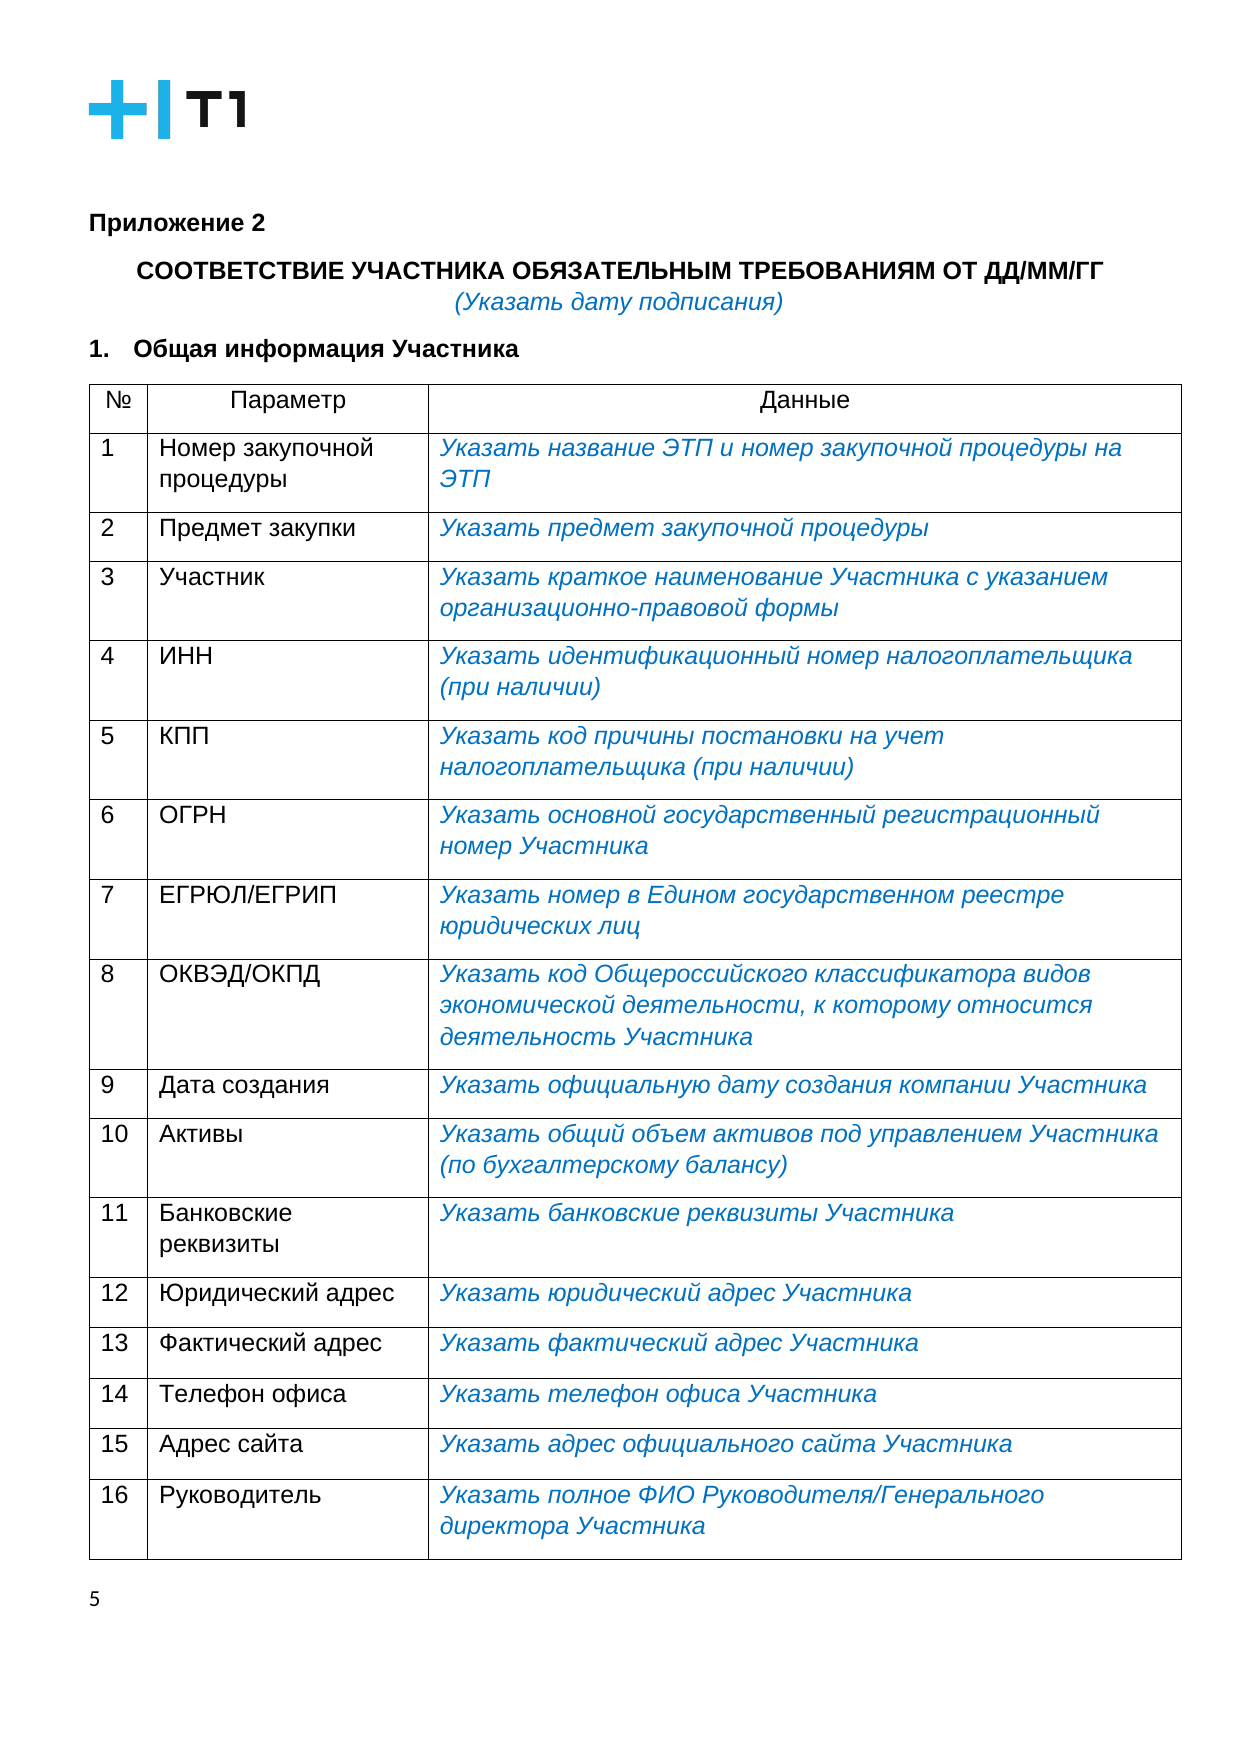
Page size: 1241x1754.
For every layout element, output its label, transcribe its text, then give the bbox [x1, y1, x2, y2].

table_cell ОГРН [148, 800, 428, 879]
table_cell Указать официальную дату создания компании Участника [429, 1070, 1181, 1118]
list Общая информация Участника [89, 334, 1152, 363]
table_cell Адрес сайта [148, 1429, 428, 1479]
text Приложение 2 [89, 208, 1152, 237]
table_header Параметр [148, 385, 428, 432]
table_cell Указать адрес официального сайта Участника [429, 1429, 1181, 1479]
picture [88, 80, 245, 139]
table_cell 2 [90, 513, 147, 561]
table_cell Указать название ЭТП и номер закупочной процедуры на ЭТП [429, 434, 1181, 512]
table_header Данные [429, 385, 1181, 432]
table_cell Указать идентификационный номер налогоплательщика (при наличии) [429, 641, 1181, 720]
table_cell 7 [90, 880, 147, 958]
table_cell Указать основной государственный регистрационный номер Участника [429, 800, 1181, 879]
table_cell Указать банковские реквизиты Участника [429, 1198, 1181, 1277]
table_cell 16 [90, 1480, 147, 1558]
table_cell 12 [90, 1278, 147, 1327]
table_cell Банковские реквизиты [148, 1198, 428, 1277]
table_cell 1 [90, 434, 147, 512]
table_cell 11 [90, 1198, 147, 1277]
table_header № [90, 385, 147, 432]
table_cell Указать общий объем активов под управлением Участника (по бухгалтерскому балансу) [429, 1119, 1181, 1197]
table_cell Активы [148, 1119, 428, 1197]
table_cell ОКВЭД/ОКПД [148, 960, 428, 1069]
table_cell Указать фактический адрес Участника [429, 1328, 1181, 1378]
table_cell Фактический адрес [148, 1328, 428, 1378]
table_cell 9 [90, 1070, 147, 1118]
table_cell Указать юридический адрес Участника [429, 1278, 1181, 1327]
table_cell Указать телефон офиса Участника [429, 1379, 1181, 1428]
table_cell Указать предмет закупочной процедуры [429, 513, 1181, 561]
table_cell 14 [90, 1379, 147, 1428]
table_cell 6 [90, 800, 147, 879]
table_cell Телефон офиса [148, 1379, 428, 1428]
table_cell 8 [90, 960, 147, 1069]
table_cell 5 [90, 721, 147, 799]
table_cell Юридический адрес [148, 1278, 428, 1327]
table_cell ИНН [148, 641, 428, 720]
table_cell Предмет закупки [148, 513, 428, 561]
table_cell 15 [90, 1429, 147, 1479]
table_cell Руководитель [148, 1480, 428, 1558]
table_cell 3 [90, 562, 147, 640]
table_cell 13 [90, 1328, 147, 1378]
table_cell Указать номер в Едином государственном реестре юридических лиц [429, 880, 1181, 958]
table_cell ЕГРЮЛ/ЕГРИП [148, 880, 428, 958]
table_cell 10 [90, 1119, 147, 1197]
table_cell Указать полное ФИО Руководителя/Генерального директора Участника [429, 1480, 1181, 1558]
table_cell Участник [148, 562, 428, 640]
table_cell КПП [148, 721, 428, 799]
table_cell Номер закупочной процедуры [148, 434, 428, 512]
text СООТВЕТСТВИЕ УЧАСТНИКА ОБЯЗАТЕЛЬНЫМ ТРЕБОВАНИЯМ ОТ ДД/ММ/ГГ (Указать дату подписания) [89, 256, 1152, 316]
table_cell Указать код причины постановки на учет налогоплательщика (при наличии) [429, 721, 1181, 799]
table_cell Указать код Общероссийского классификатора видов экономической деятельности, к которому относится деятельность Участника [429, 960, 1181, 1069]
table_cell Дата создания [148, 1070, 428, 1118]
table_cell Указать краткое наименование Участника с указанием организационно-правовой формы [429, 562, 1181, 640]
table_cell 4 [90, 641, 147, 720]
